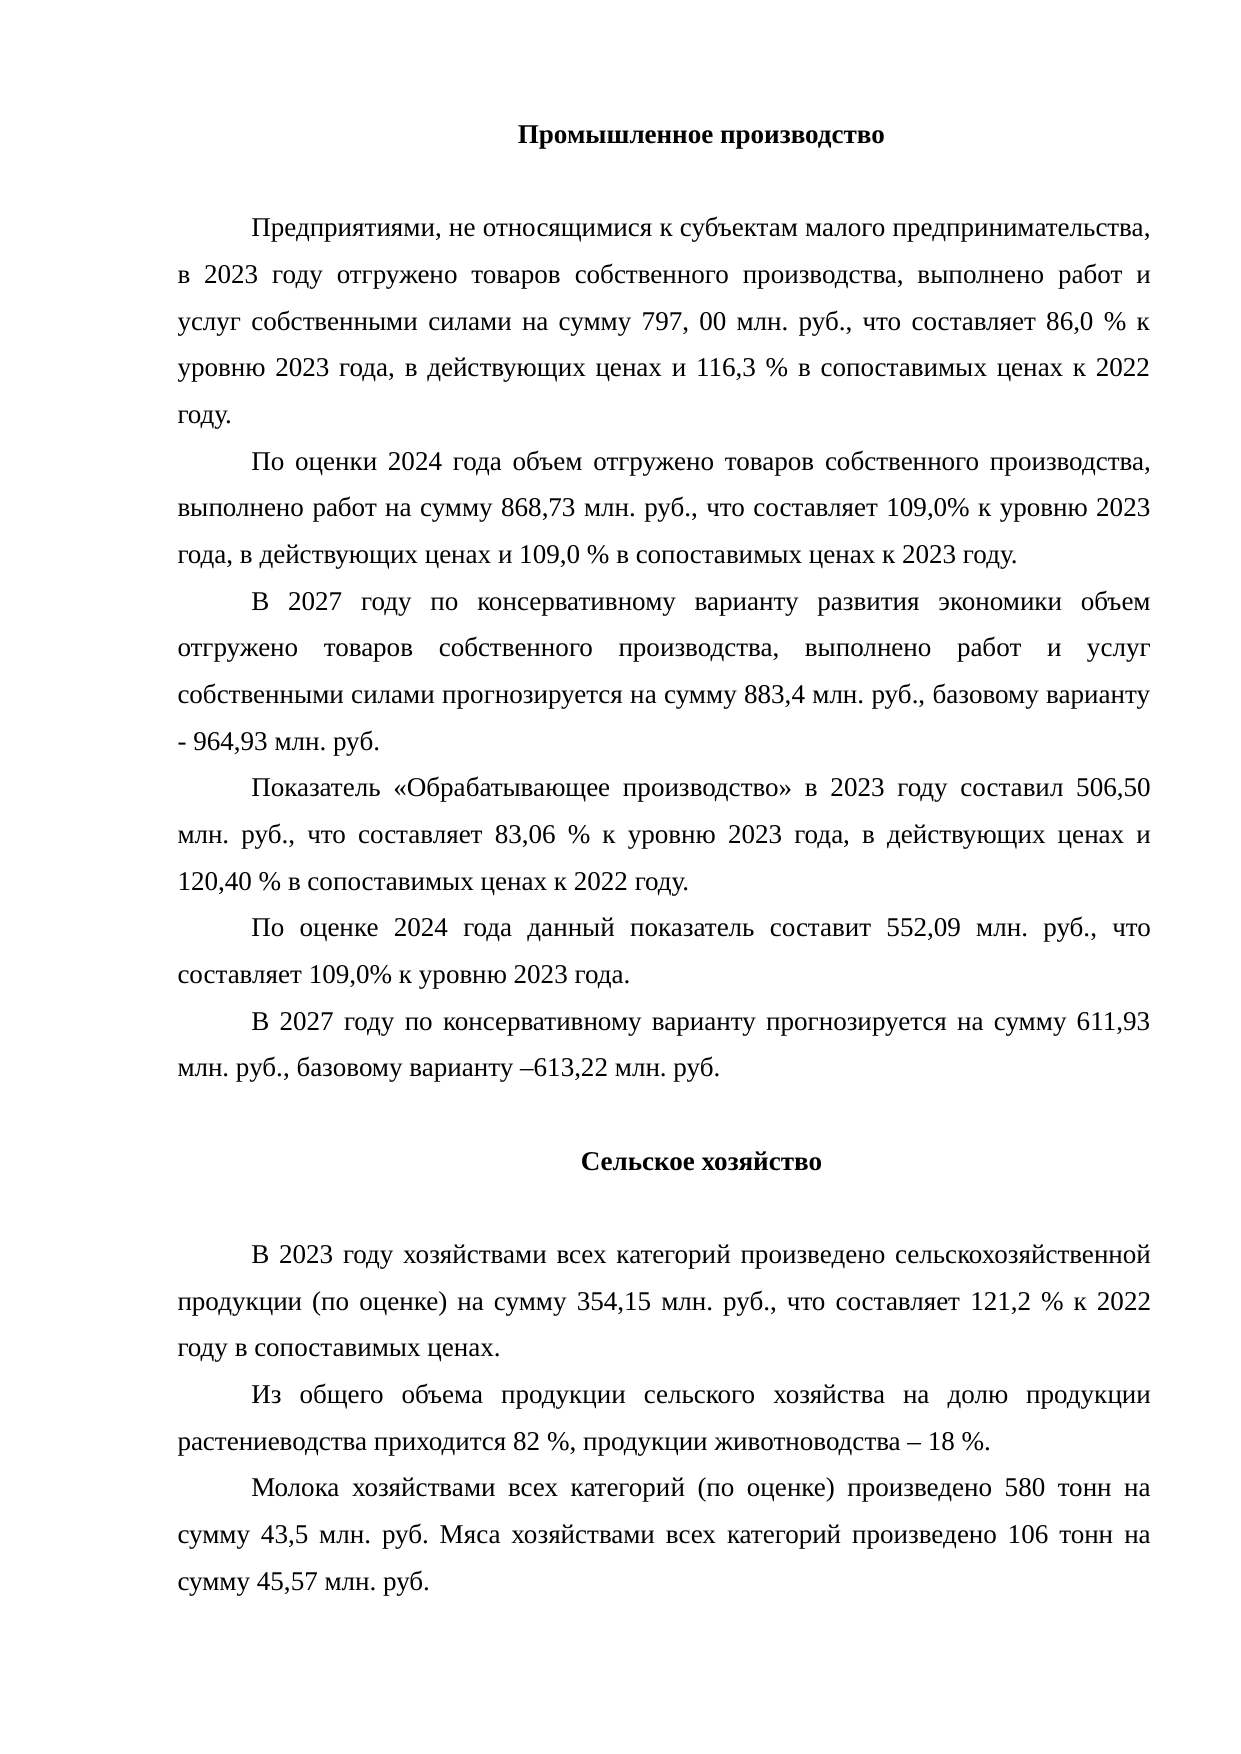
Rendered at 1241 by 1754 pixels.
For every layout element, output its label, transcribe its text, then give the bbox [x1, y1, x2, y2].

text В 2027 году по консервативному варианту прогнозируется на сумму 611,93 млн. руб., базовому варианту –613,22 млн. руб. [177, 1005, 1152, 1083]
text По оценки 2024 года объем отгружено товаров собственного производства, выполнено работ на сумму 868,73 млн. руб., что составляет 109,0% к уровню 2023 года, в действующих ценах и 109,0 % в сопоставимых ценах к 2023 году. [177, 445, 1152, 569]
text Молока хозяйствами всех категорий (по оценке) произведено 580 тонн на сумму 43,5 млн. руб. Мяса хозяйствами всех категорий произведено 106 тонн на сумму 45,57 млн. руб. [177, 1471, 1152, 1596]
text Сельское хозяйство [177, 1145, 1152, 1176]
text Промышленное производство [177, 118, 1152, 149]
text Из общего объема продукции сельского хозяйства на долю продукции растениеводства приходится 82 %, продукции животноводства – 18 %. [177, 1378, 1152, 1456]
text Предприятиями, не относящимися к субъектам малого предпринимательства, в 2023 году отгружено товаров собственного производства, выполнено работ и услуг собственными силами на сумму 797, 00 млн. руб., что составляет 86,0 % к уровню 2023 года, в действующих ценах и 116,3 % в сопоставимых ценах к 2022 году. [177, 211, 1152, 429]
text В 2027 году по консервативному варианту развития экономики объем отгружено товаров собственного производства, выполнено работ и услуг собственными силами прогнозируется на сумму 883,4 млн. руб., базовому варианту - 964,93 млн. руб. [177, 585, 1152, 756]
text В 2023 году хозяйствами всех категорий произведено сельскохозяйственной продукции (по оценке) на сумму 354,15 млн. руб., что составляет 121,2 % к 2022 году в сопоставимых ценах. [177, 1238, 1152, 1363]
text По оценке 2024 года данный показатель составит 552,09 млн. руб., что составляет 109,0% к уровню 2023 года. [177, 911, 1152, 989]
text Показатель «Обрабатывающее производство» в 2023 году составил 506,50 млн. руб., что составляет 83,06 % к уровню 2023 года, в действующих ценах и 120,40 % в сопоставимых ценах к 2022 году. [177, 771, 1152, 896]
